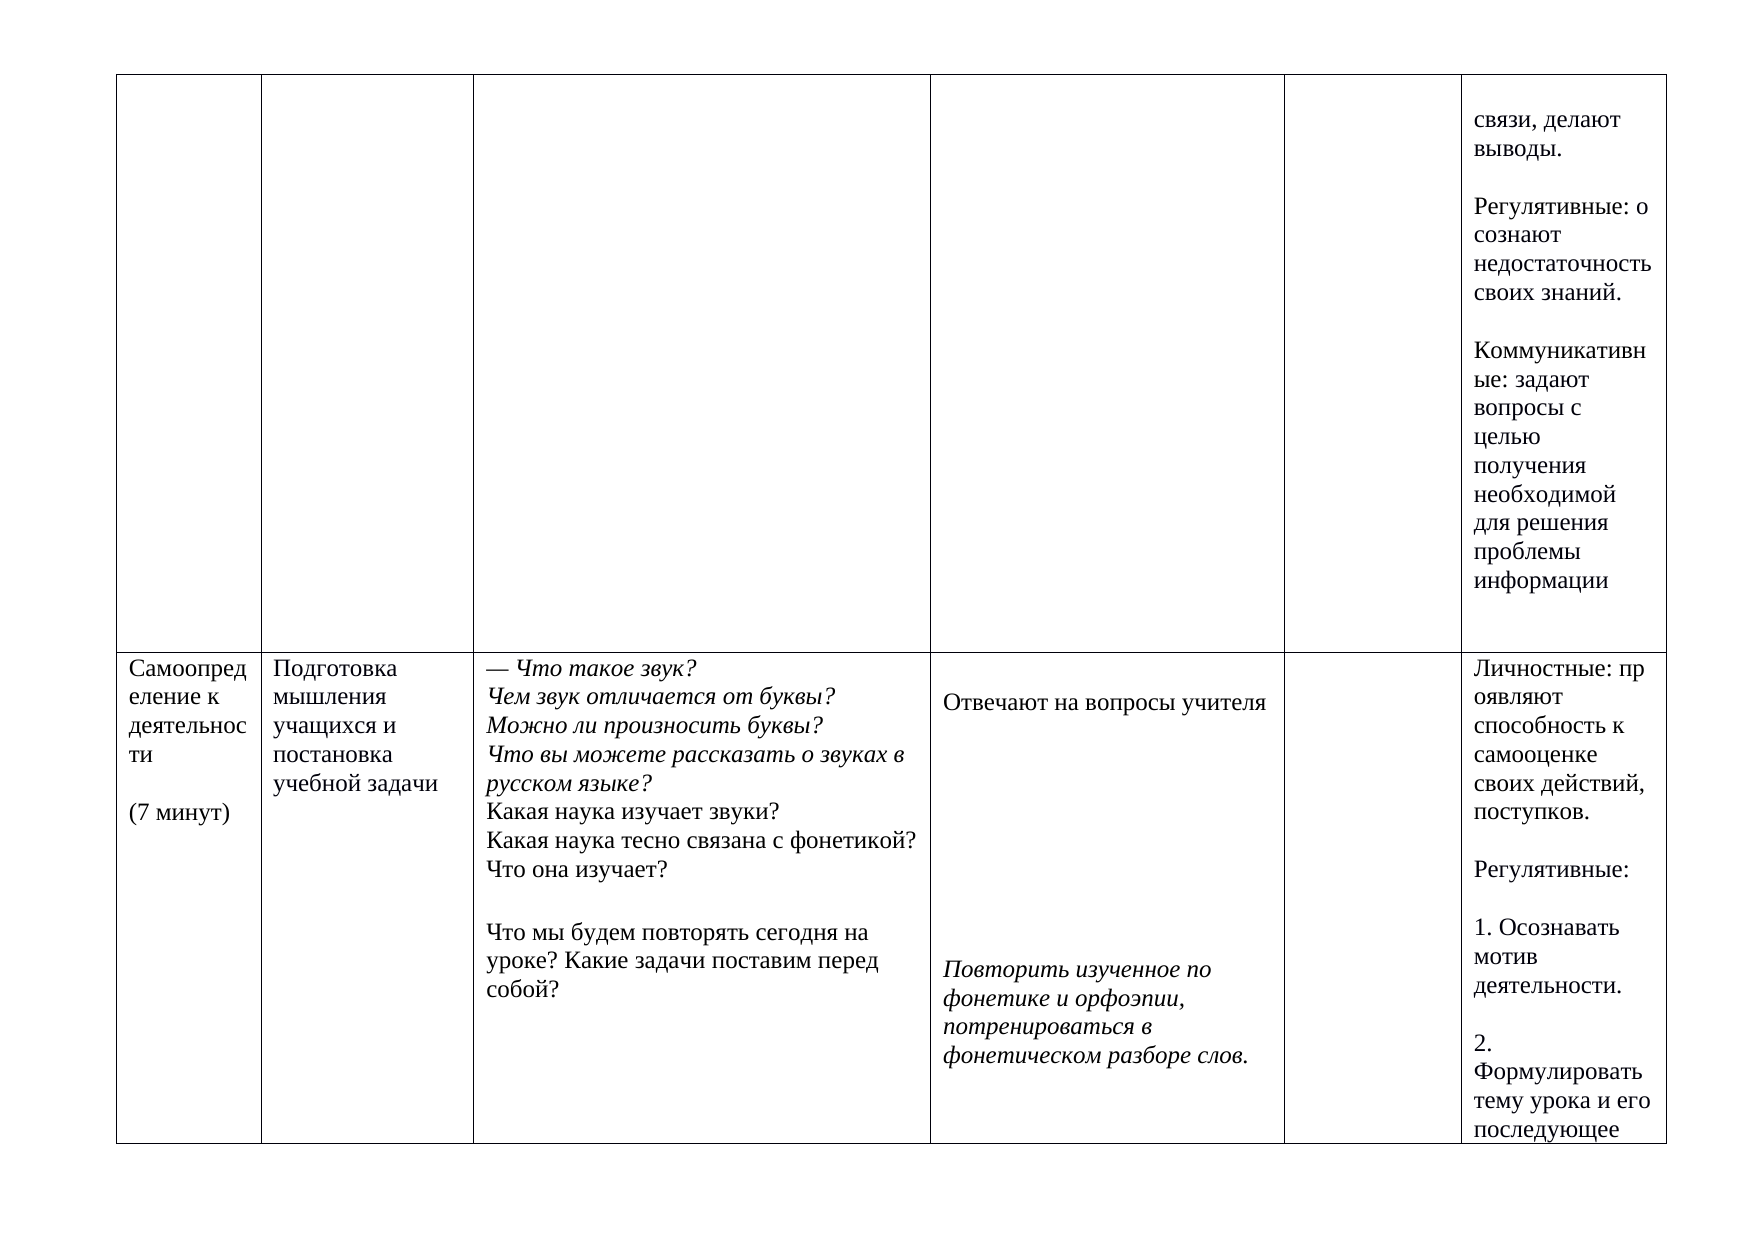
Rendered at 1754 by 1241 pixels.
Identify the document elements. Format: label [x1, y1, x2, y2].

table_cell [1462, 653, 1666, 1143]
table_cell [117, 75, 261, 652]
table_cell [474, 75, 930, 652]
table_cell [262, 75, 473, 652]
table_cell [474, 653, 930, 1143]
table_cell [931, 653, 1284, 1143]
table_cell [931, 75, 1284, 652]
table_cell [262, 653, 473, 1143]
table_cell [1462, 75, 1666, 652]
table_cell [117, 653, 261, 1143]
table_cell [1285, 75, 1461, 652]
table_cell [1285, 653, 1461, 1143]
